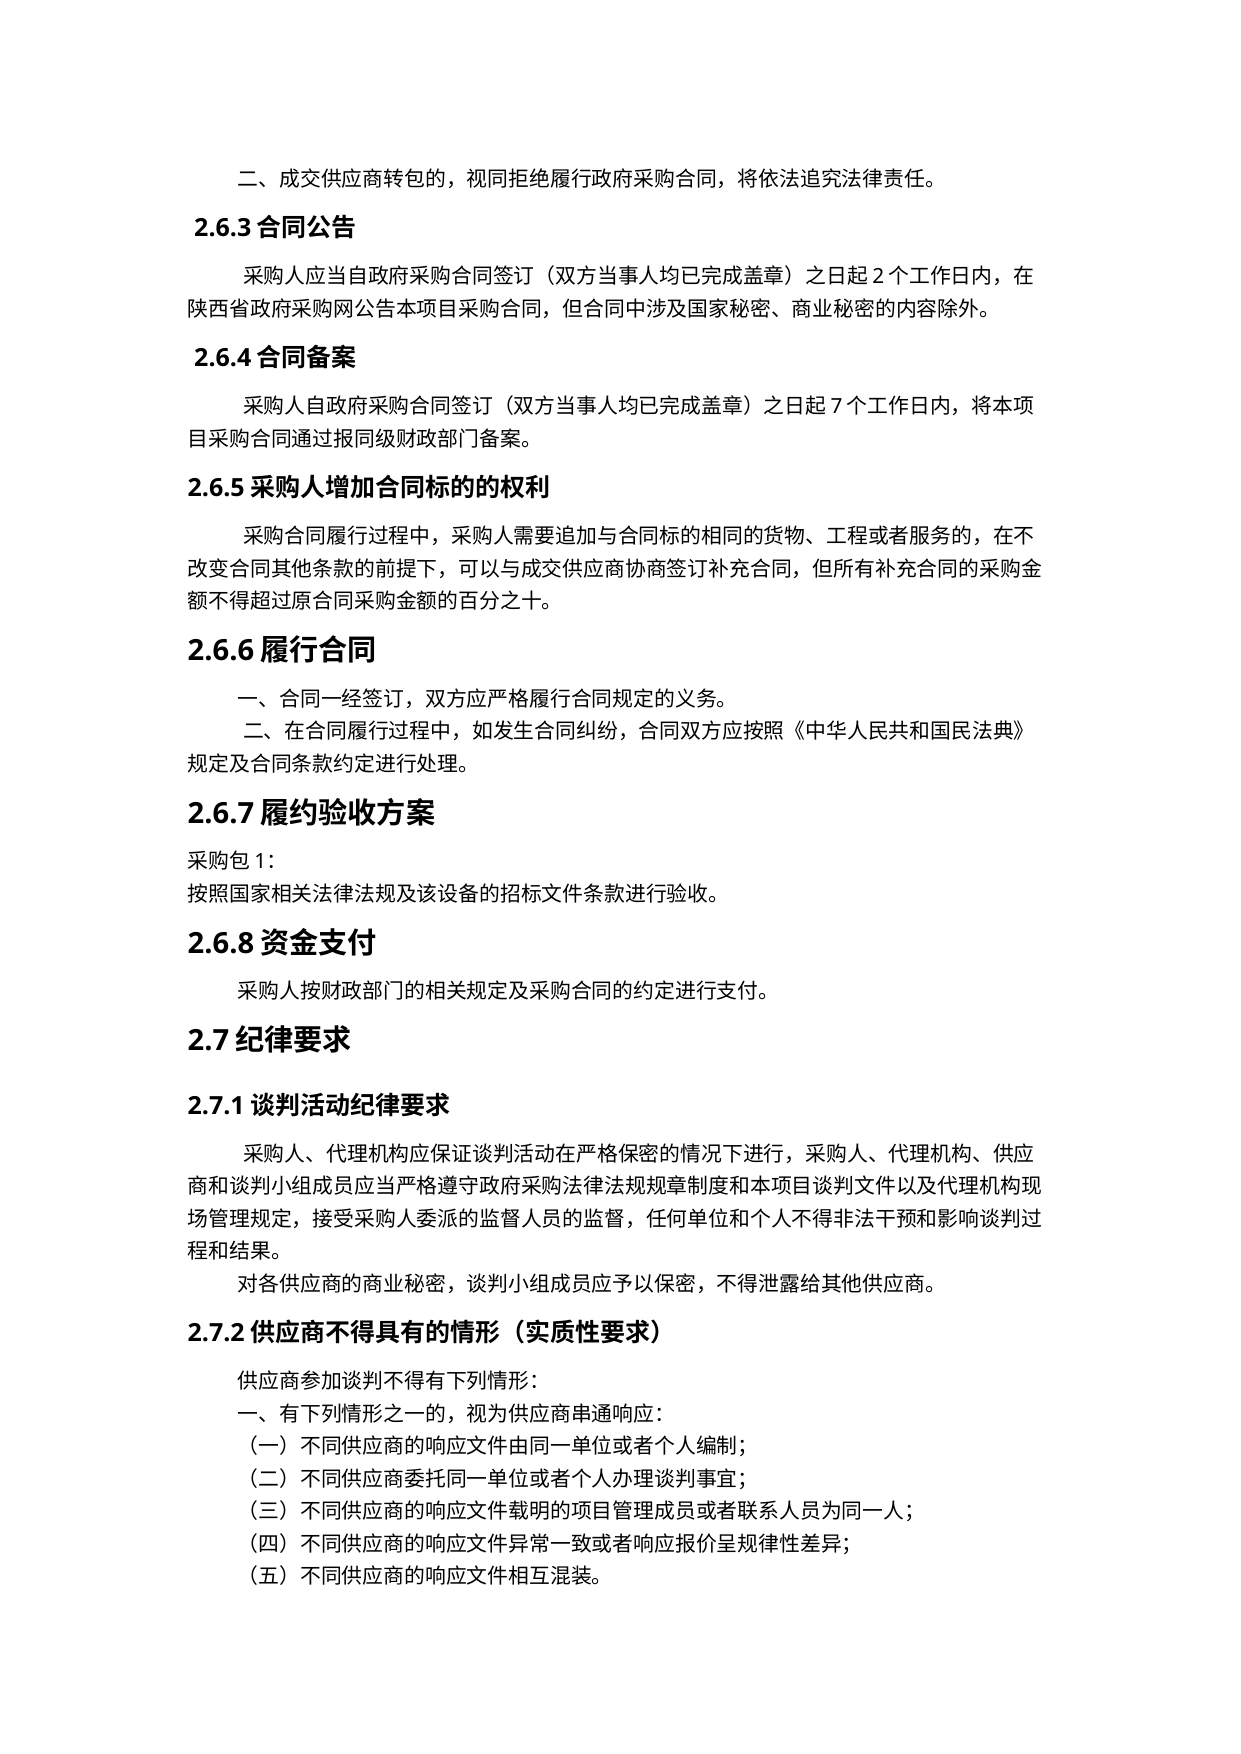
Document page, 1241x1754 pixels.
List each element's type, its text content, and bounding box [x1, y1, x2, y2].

text 2.6.7履约验收方案 [187, 779, 1053, 844]
text （四）不同供应商的响应文件异常一致或者响应报价呈规律性差异； [187, 1527, 1053, 1559]
text 对各供应商的商业秘密，谈判小组成员应予以保密，不得泄露给其他供应商。 [187, 1267, 1053, 1299]
text 采购人按财政部门的相关规定及采购合同的约定进行支付。 [187, 974, 1053, 1007]
text 采购人自政府采购合同签订（双方当事人均已完成盖章）之日起7个工作日内，将本项目采购合同通过报同级财政部门备案。 [187, 389, 1053, 454]
text 采购包1： [187, 844, 1053, 877]
text 采购人、代理机构应保证谈判活动在严格保密的情况下进行，采购人、代理机构、供应商和谈判小组成员应当严格遵守政府采购法律法规规章制度和本项目谈判文件以及代理机构现场管理规定，接受采购人委派的监督人员的监督，任何单位和个人不得非法干预和影响谈判过程和结果。 [187, 1137, 1053, 1267]
text 采购合同履行过程中，采购人需要追加与合同标的相同的货物、工程或者服务的，在不改变合同其他条款的前提下，可以与成交供应商协商签订补充合同，但所有补充合同的采购金额不得超过原合同采购金额的百分之十。 [187, 519, 1053, 617]
text 2.6.8资金支付 [187, 909, 1053, 974]
text （五）不同供应商的响应文件相互混装。 [187, 1559, 1053, 1592]
text 供应商参加谈判不得有下列情形： [187, 1364, 1053, 1397]
text 采购人应当自政府采购合同签订（双方当事人均已完成盖章）之日起2个工作日内，在陕西省政府采购网公告本项目采购合同，但合同中涉及国家秘密、商业秘密的内容除外。 [187, 259, 1053, 324]
text 2.7纪律要求 [187, 1007, 1053, 1072]
text 二、在合同履行过程中，如发生合同纠纷，合同双方应按照《中华人民共和国民法典》规定及合同条款约定进行处理。 [187, 714, 1053, 779]
text 二、成交供应商转包的，视同拒绝履行政府采购合同，将依法追究法律责任。 [187, 162, 1053, 194]
text 2.6.5采购人增加合同标的的权利 [187, 454, 1053, 519]
text 2.6.3合同公告 [187, 194, 1053, 259]
text （二）不同供应商委托同一单位或者个人办理谈判事宜； [187, 1462, 1053, 1494]
text 2.6.4合同备案 [187, 324, 1053, 389]
text 一、有下列情形之一的，视为供应商串通响应： [187, 1397, 1053, 1429]
text 2.7.1谈判活动纪律要求 [187, 1072, 1053, 1137]
text 一、合同一经签订，双方应严格履行合同规定的义务。 [187, 682, 1053, 714]
text （一）不同供应商的响应文件由同一单位或者个人编制； [187, 1429, 1053, 1462]
text 2.7.2供应商不得具有的情形（实质性要求） [187, 1299, 1053, 1364]
text （三）不同供应商的响应文件载明的项目管理成员或者联系人员为同一人； [187, 1494, 1053, 1527]
text 按照国家相关法律法规及该设备的招标文件条款进行验收。 [187, 877, 1053, 909]
text 2.6.6履行合同 [187, 617, 1053, 682]
